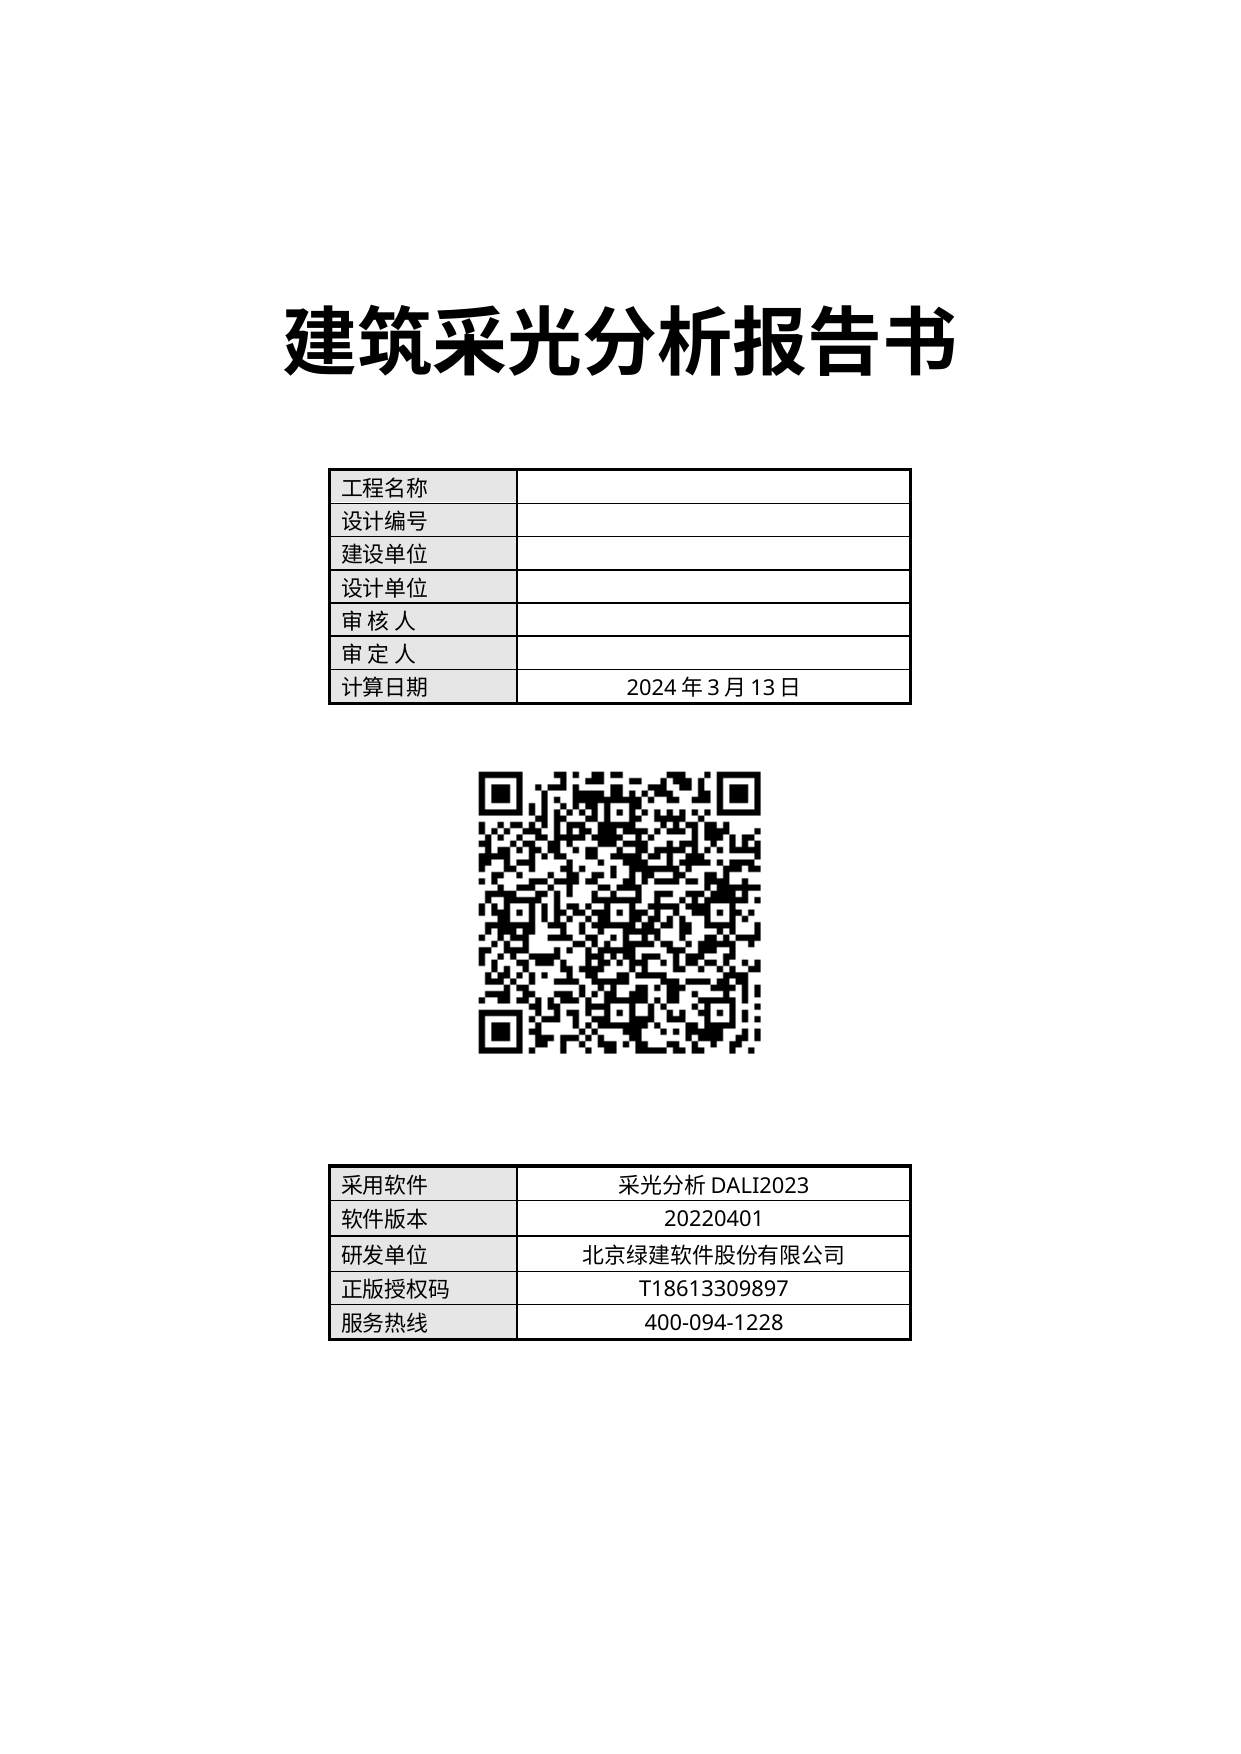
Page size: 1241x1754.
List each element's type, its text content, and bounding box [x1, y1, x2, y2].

table_cell 北京绿建软件股份有限公司 [518, 1237, 909, 1271]
table_cell 设计编号 [331, 504, 516, 536]
table_cell [518, 504, 909, 536]
table_header 工程名称 [331, 471, 516, 502]
table_cell 服务热线 [331, 1305, 516, 1338]
table_cell [518, 537, 909, 569]
table_cell 审 定 人 [331, 637, 516, 669]
picture [454, 747, 786, 1079]
table_cell [518, 604, 909, 635]
table_cell 400-094-1228 [518, 1305, 909, 1338]
table_cell 2024年3月13日 [518, 670, 909, 702]
table_cell T18613309897 [518, 1272, 909, 1304]
table_cell 建设单位 [331, 537, 516, 569]
table_header 采光分析DALI2023 [518, 1168, 909, 1200]
text 建筑采光分析报告书 [148, 282, 1092, 391]
table_cell [518, 571, 909, 602]
table_cell 软件版本 [331, 1201, 516, 1235]
table_cell 审 核 人 [331, 604, 516, 635]
table_cell [518, 637, 909, 669]
table_cell 设计单位 [331, 571, 516, 602]
table_cell 计算日期 [331, 670, 516, 702]
table_header [518, 471, 909, 502]
table_cell 正版授权码 [331, 1272, 516, 1304]
table_header 采用软件 [331, 1168, 516, 1200]
table_cell 20220401 [518, 1201, 909, 1235]
table_cell 研发单位 [331, 1237, 516, 1271]
